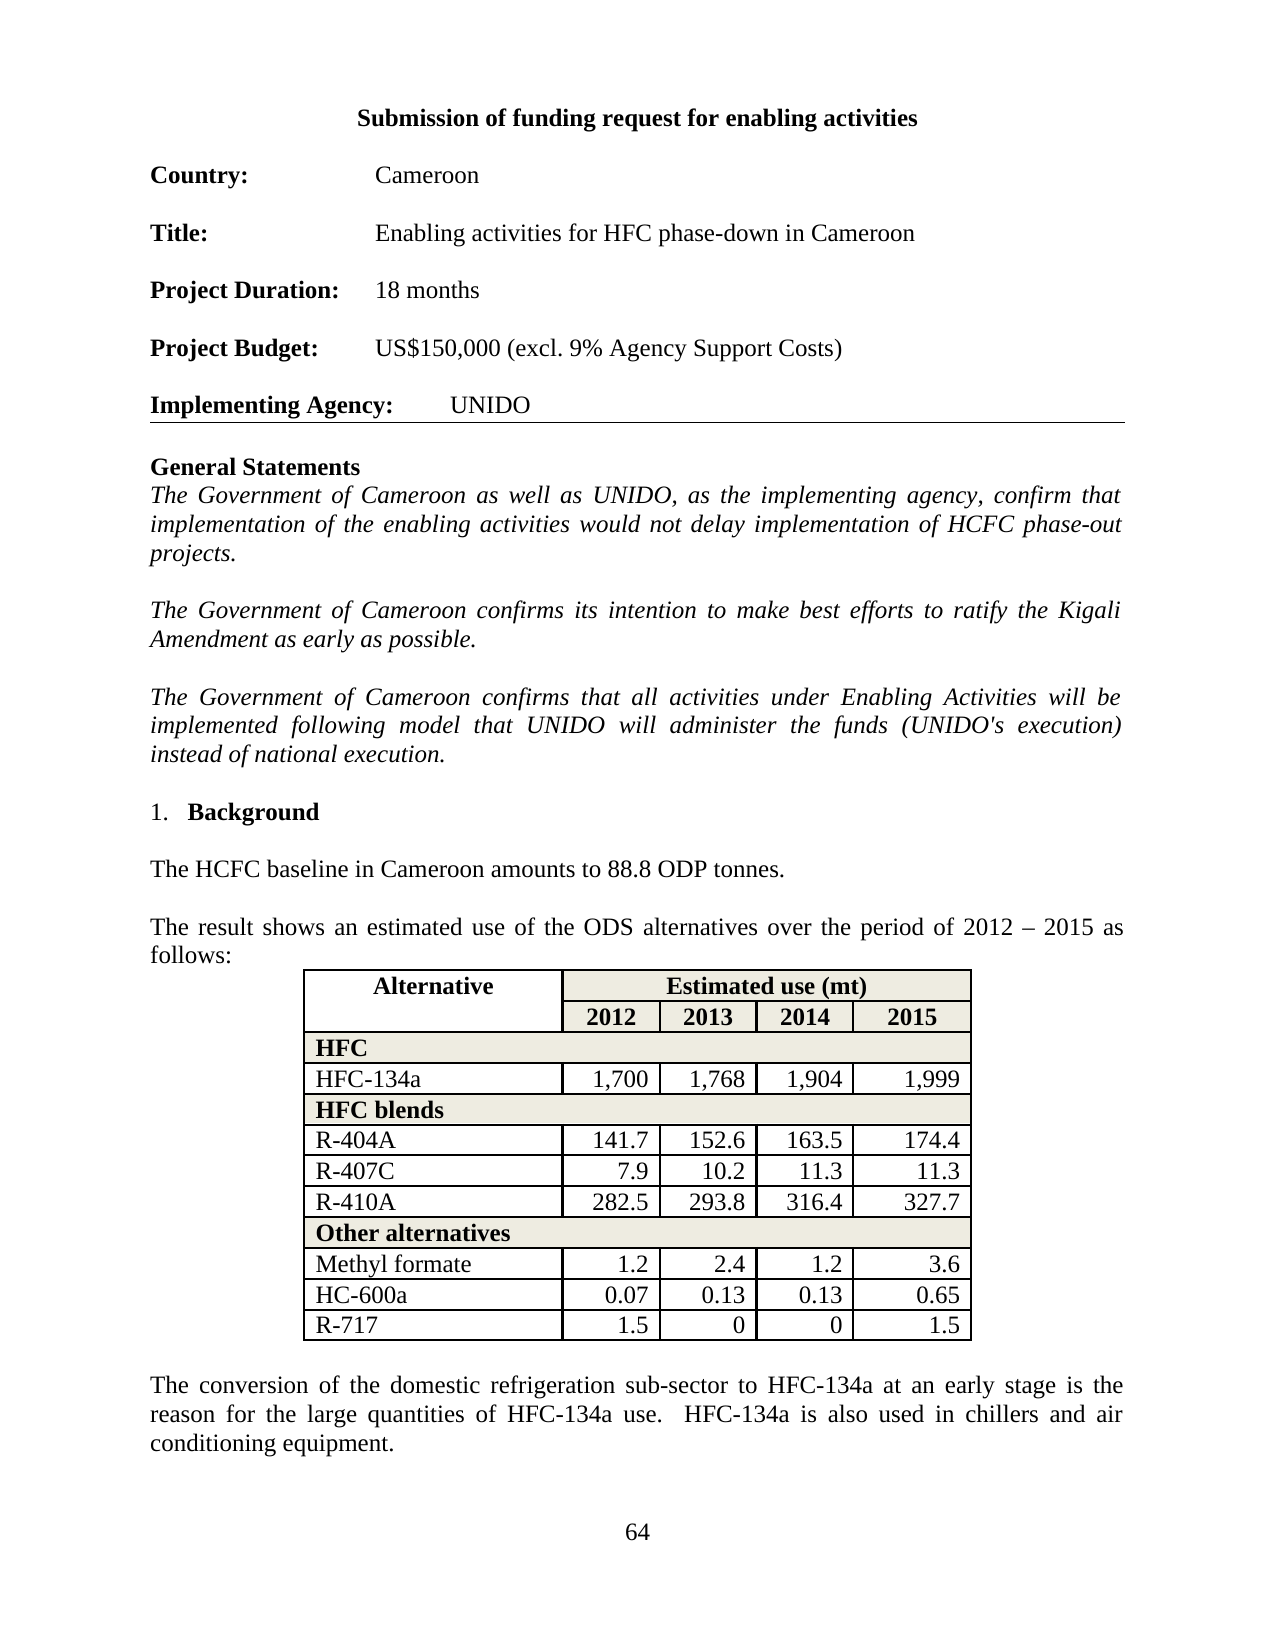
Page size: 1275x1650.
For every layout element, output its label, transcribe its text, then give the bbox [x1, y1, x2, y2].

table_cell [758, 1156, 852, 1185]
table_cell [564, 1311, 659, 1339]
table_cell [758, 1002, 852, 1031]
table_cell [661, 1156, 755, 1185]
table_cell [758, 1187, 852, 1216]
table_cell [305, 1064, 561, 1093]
text General Statements [150, 452, 1125, 481]
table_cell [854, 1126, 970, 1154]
text Submission of funding request for enabling activities [150, 103, 1125, 132]
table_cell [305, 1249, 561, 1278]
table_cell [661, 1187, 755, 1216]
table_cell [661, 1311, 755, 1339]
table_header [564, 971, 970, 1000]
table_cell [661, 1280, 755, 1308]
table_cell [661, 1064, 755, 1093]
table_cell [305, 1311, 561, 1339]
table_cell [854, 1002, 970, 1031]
text Implementing Agency: UNIDO [150, 391, 1125, 422]
text The result shows an estimated use of the ODS alternatives over the period of 2012 – 2015 as follows: [150, 912, 1125, 969]
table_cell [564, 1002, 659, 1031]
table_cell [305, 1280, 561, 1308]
text The Government of Cameroon confirms that all activities under Enabling Activities will be implemented following model that UNIDO will administer the funds (UNIDO's execution) instead of national execution. [150, 682, 1125, 768]
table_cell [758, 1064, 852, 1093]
text Title: Enabling activities for HFC phase-down in Cameroon [150, 218, 1125, 247]
text The HCFC baseline in Cameroon amounts to 88.8 ODP tonnes. [150, 854, 1125, 883]
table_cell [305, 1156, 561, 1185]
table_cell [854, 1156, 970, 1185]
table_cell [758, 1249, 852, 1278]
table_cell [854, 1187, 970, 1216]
text The conversion of the domestic refrigeration sub-sector to HFC-134a at an early stage is the reason for the large quantities of HFC-134a use. HFC-134a is also used in chillers and air conditioning equipment. [150, 1370, 1125, 1456]
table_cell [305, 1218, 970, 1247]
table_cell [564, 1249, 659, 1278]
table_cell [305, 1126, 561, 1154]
list Background [150, 797, 1125, 826]
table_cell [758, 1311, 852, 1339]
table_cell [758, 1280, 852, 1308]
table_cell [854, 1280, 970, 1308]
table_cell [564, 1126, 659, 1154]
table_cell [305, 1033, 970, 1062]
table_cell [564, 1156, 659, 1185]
text Project Budget: US$150,000 (excl. 9% Agency Support Costs) [150, 333, 1125, 362]
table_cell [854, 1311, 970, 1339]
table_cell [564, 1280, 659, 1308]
text Country: Cameroon [150, 161, 1125, 189]
text The Government of Cameroon as well as UNIDO, as the implementing agency, confirm that implementation of the enabling activities would not delay implementation of HCFC phase-out projects. [150, 481, 1125, 567]
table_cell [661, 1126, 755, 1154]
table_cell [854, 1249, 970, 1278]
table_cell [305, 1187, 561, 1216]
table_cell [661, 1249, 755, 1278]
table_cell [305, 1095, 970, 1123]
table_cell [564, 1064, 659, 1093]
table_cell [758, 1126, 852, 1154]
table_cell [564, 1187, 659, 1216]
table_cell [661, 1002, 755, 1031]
text The Government of Cameroon confirms its intention to make best efforts to ratify the Kigali Amendment as early as possible. [150, 596, 1125, 653]
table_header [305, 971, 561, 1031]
text Project Duration: 18 months [150, 276, 1125, 304]
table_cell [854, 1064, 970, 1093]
